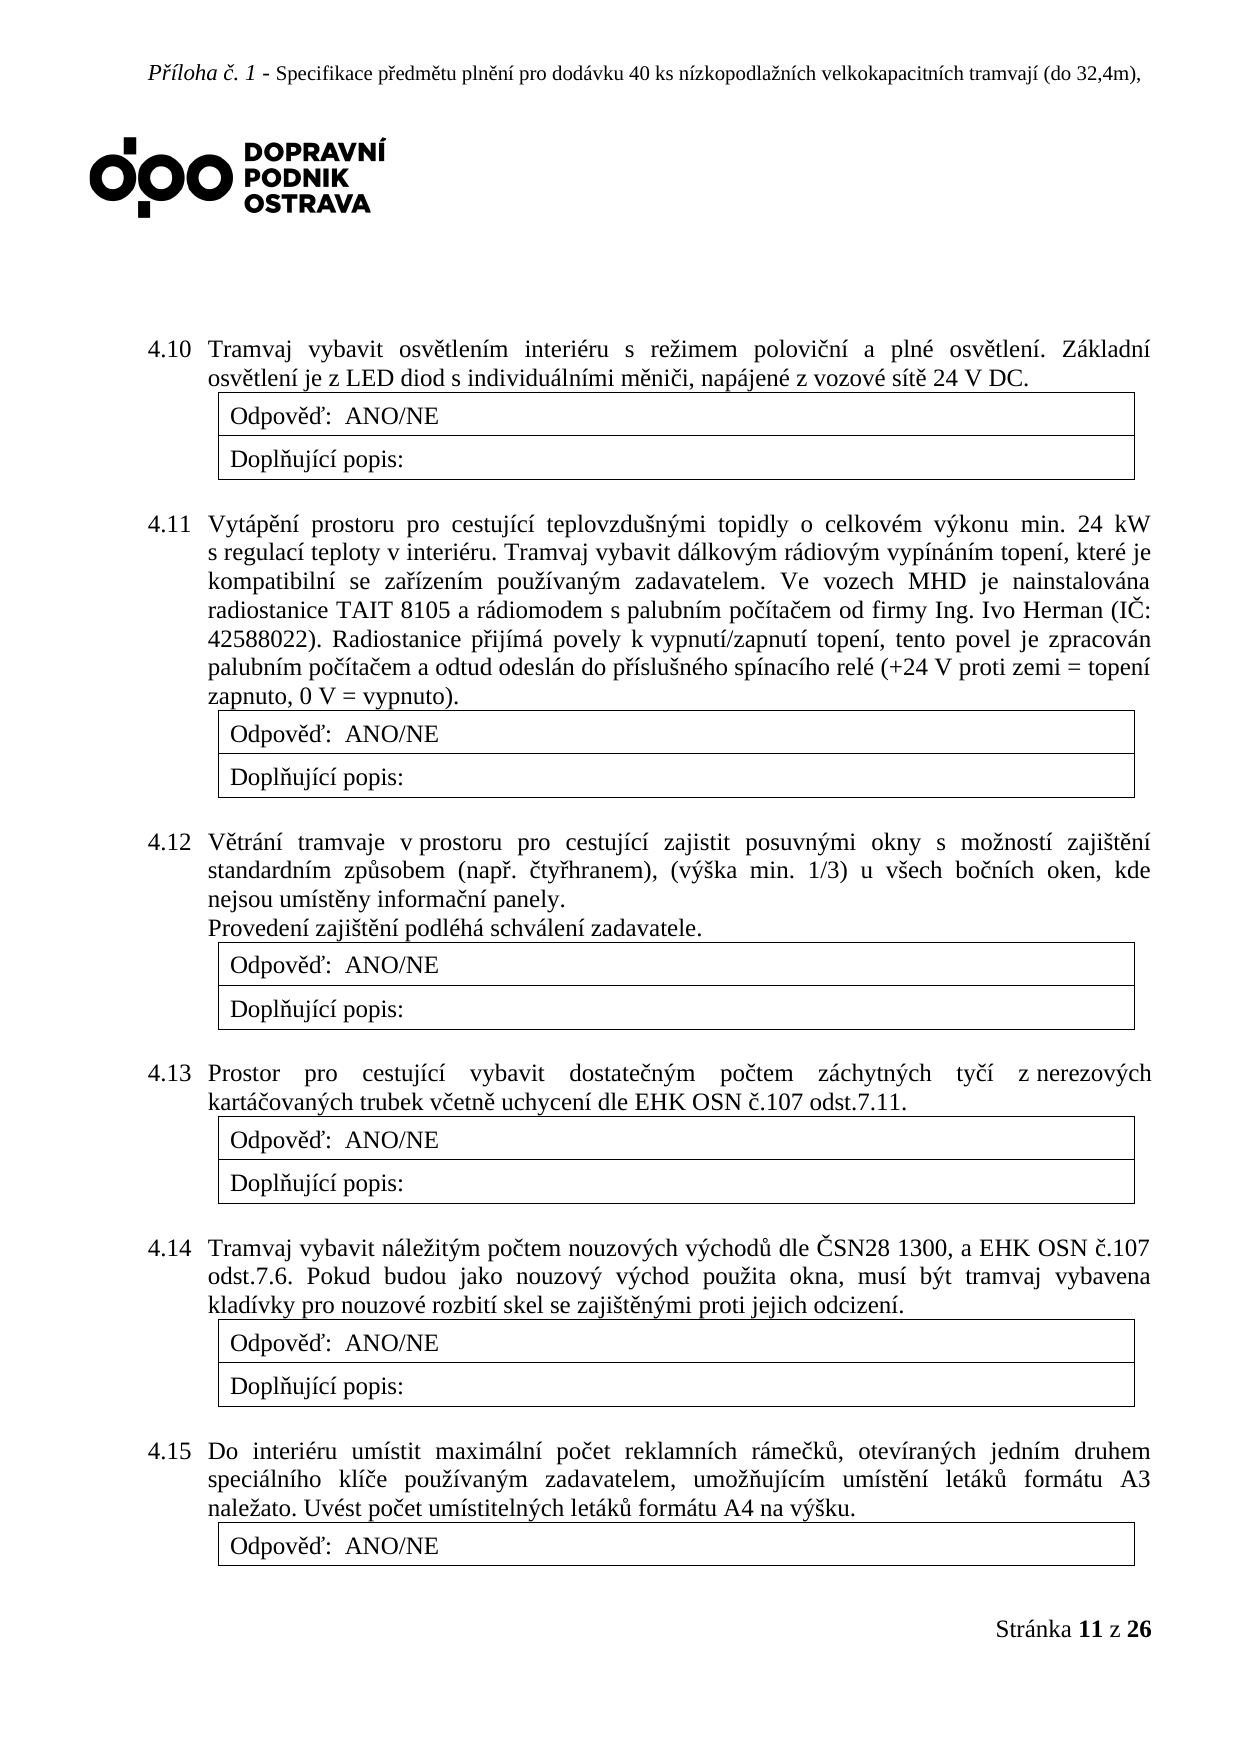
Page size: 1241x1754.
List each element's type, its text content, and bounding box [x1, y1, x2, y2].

table_header Odpověď: ANO/NE [219, 1117, 1134, 1159]
table_header Odpověď: ANO/NE [219, 1320, 1134, 1362]
table_cell Doplňující popis: [219, 754, 1134, 797]
table_cell Doplňující popis: [219, 436, 1134, 479]
table_cell Doplňující popis: [219, 1363, 1134, 1406]
table_header Odpověď: ANO/NE [219, 943, 1134, 985]
table_cell Doplňující popis: [219, 1160, 1134, 1203]
list Tramvaj vybavit osvětlením interiéru s režimem poloviční a plné osvětlení. Základní osvětlení je z LED diod s individuálními měniči, napájené z vozové sítě 24 V DC. [148, 334, 1152, 392]
table_header Odpověď: ANO/NE [219, 1523, 1134, 1565]
list Prostor pro cestující vybavit dostatečným počtem záchytných tyčí z nerezových kartáčovaných trubek včetně uchycení dle EHK OSN č.107 odst.7.11. [148, 1058, 1152, 1116]
list Vytápění prostoru pro cestující teplovzdušnými topidly o celkovém výkonu min. 24 kW s regulací teploty v interiéru. Tramvaj vybavit dálkovým rádiovým vypínáním topení, které je kompatibilní se zařízením používaným zadavatelem. Ve vozech MHD je nainstalována radiostanice TAIT 8105 a rádiomodem s palubním počítačem od firmy Ing. Ivo Herman (IČ: 42588022). Radiostanice přijímá povely k vypnutí/zapnutí topení, tento povel je zpracován palubním počítačem a odtud odeslán do příslušného spínacího relé (+24 V proti zemi = topení zapnuto, 0 V = vypnuto). [148, 509, 1152, 710]
picture [89, 137, 387, 218]
table_cell Doplňující popis: [219, 986, 1134, 1029]
list Do interiéru umístit maximální počet reklamních rámečků, otevíraných jedním druhem speciálního klíče používaným zadavatelem, umožňujícím umístění letáků formátu A3 naležato. Uvést počet umístitelných letáků formátu A4 na výšku. [148, 1436, 1152, 1522]
table_header Odpověď: ANO/NE [219, 393, 1134, 435]
list Tramvaj vybavit náležitým počtem nouzových východů dle ČSN28 1300, a EHK OSN č.107 odst.7.6. Pokud budou jako nouzový východ použita okna, musí být tramvaj vybavena kladívky pro nouzové rozbití skel se zajištěnými proti jejich odcizení. [148, 1233, 1152, 1319]
list Větrání tramvaje v prostoru pro cestující zajistit posuvnými okny s možností zajištění standardním způsobem (např. čtyřhranem), (výška min. 1/3) u všech bočních oken, kde nejsou umístěny informační panely. [148, 827, 1152, 913]
text Provedení zajištění podléhá schválení zadavatele. [208, 913, 1152, 942]
table_header Odpověď: ANO/NE [219, 711, 1134, 753]
